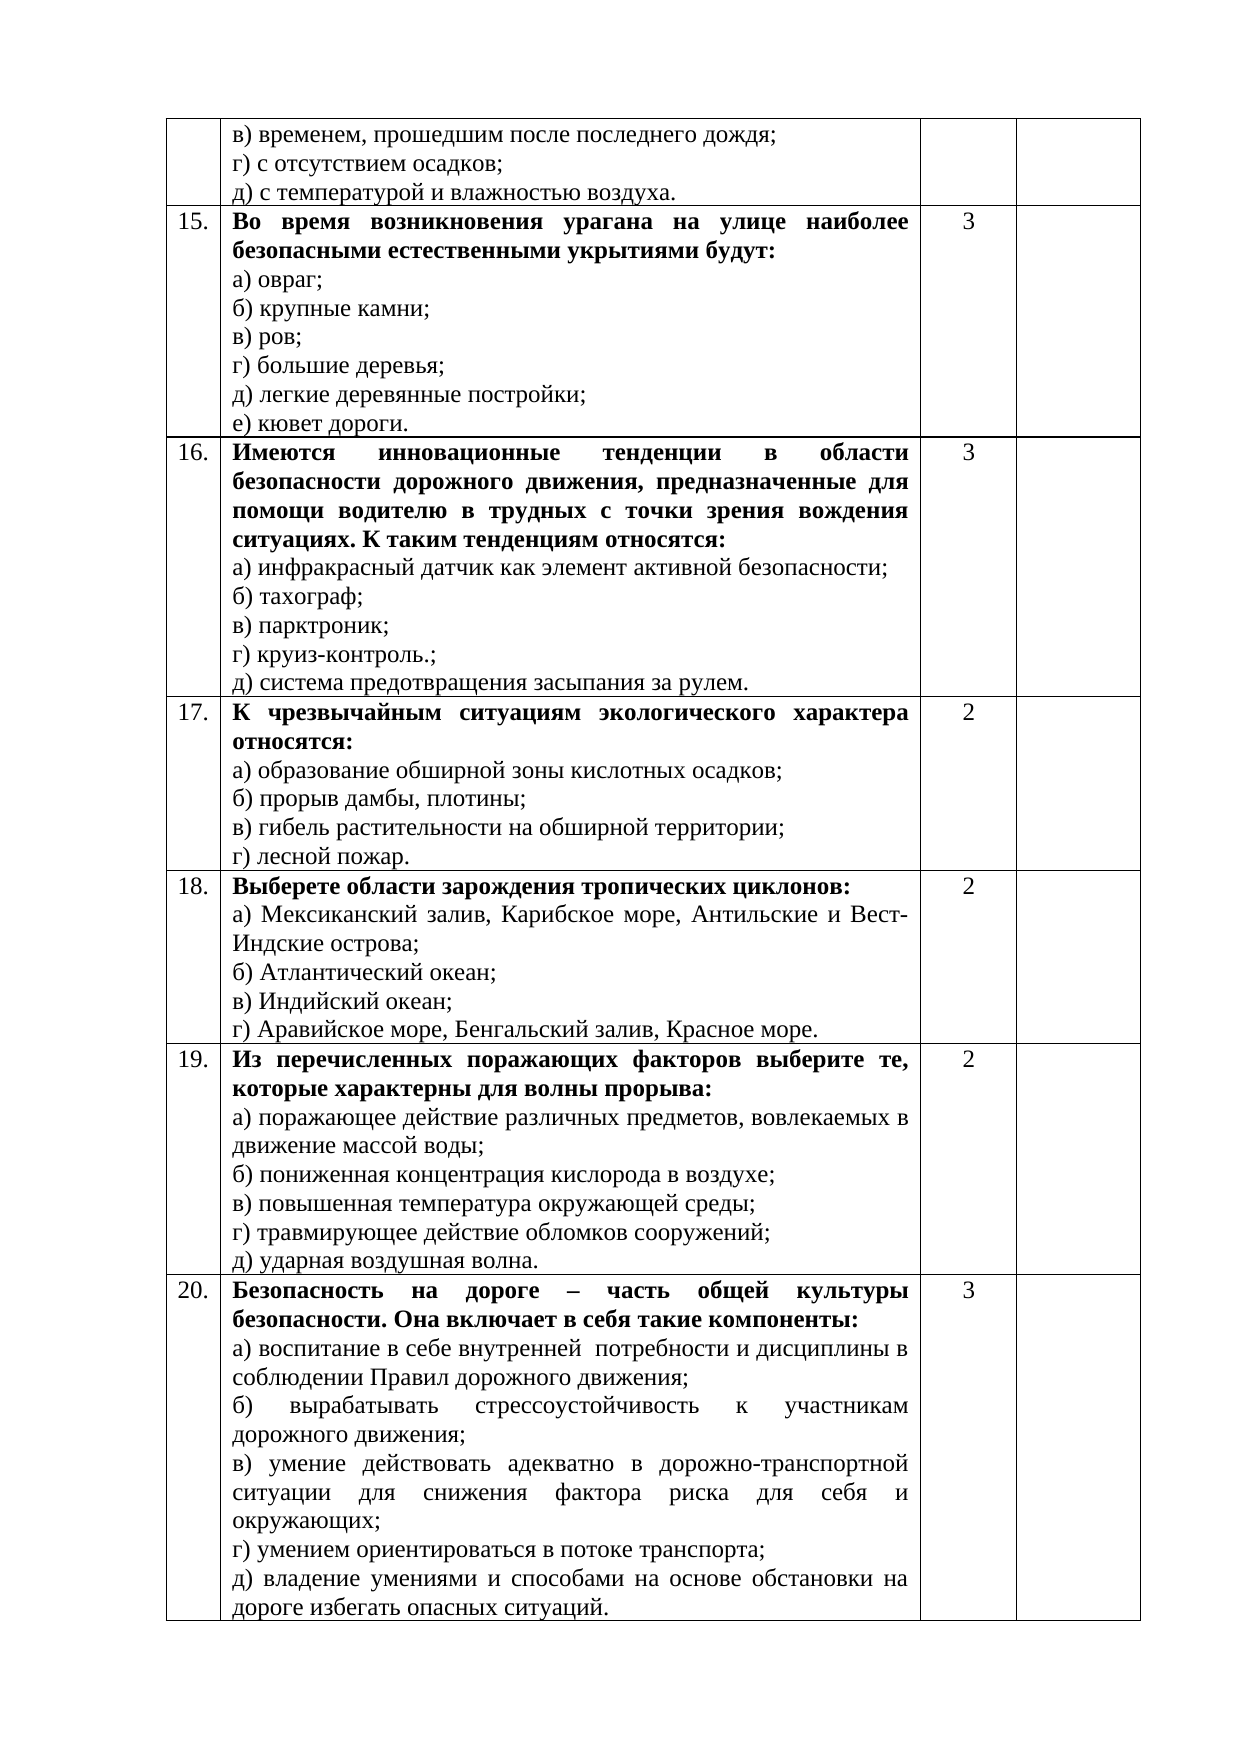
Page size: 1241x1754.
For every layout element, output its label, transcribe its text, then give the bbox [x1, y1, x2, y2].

table_cell Во время возникновения урагана на улице наиболее безопасными естественными укрытиями будут: а) овраг; б) крупные камни; в) ров; г) большие деревья; д) легкие деревянные постройки; е) кювет дороги. [221, 206, 920, 436]
table_cell 3 [921, 119, 1016, 205]
table_cell Безопасность на дороге – часть общей культуры безопасности. Она включает в себя такие компоненты: а) воспитание в себе внутренней потребности и дисциплины в соблюдении Правил дорожного движения; б) вырабатывать стрессоустойчивость к участникам дорожного движения; в) умение действовать адекватно в дорожно-транспортной ситуации для снижения фактора риска для себя и окружающих; г) умением ориентироваться в потоке транспорта; д) владение умениями и способами на основе обстановки на дороге избегать опасных ситуаций. [221, 1275, 920, 1620]
table_cell 2 [921, 697, 1016, 870]
table_cell [1017, 1044, 1140, 1274]
table_cell Из перечисленных поражающих факторов выберите те, которые характерны для волны прорыва: а) поражающее действие различных предметов, вовлекаемых в движение массой воды; б) пониженная концентрация кислорода в воздухе; в) повышенная температура окружающей среды; г) травмирующее действие обломков сооружений; д) ударная воздушная волна. [221, 1044, 920, 1274]
table_cell 2 [921, 1044, 1016, 1274]
table_cell Имеются инновационные тенденции в области безопасности дорожного движения, предназначенные для помощи водителю в трудных с точки зрения вождения ситуациях. К таким тенденциям относятся: а) инфракрасный датчик как элемент активной безопасности; б) тахограф; в) парктроник; г) круиз-контроль.; д) система предотвращения засыпания за рулем. [221, 438, 920, 696]
table_cell [1017, 871, 1140, 1043]
table_cell [1017, 438, 1140, 696]
table_cell Выберете области зарождения тропических циклонов: а) Мексиканский залив, Карибское море, Антильские и Вест-Индские острова; б) Атлантический океан; в) Индийский океан; г) Аравийское море, Бенгальский залив, Красное море. [221, 871, 920, 1043]
table_cell [167, 438, 220, 696]
table_cell К чрезвычайным ситуациям экологического характера относятся: а) образование обширной зоны кислотных осадков; б) прорыв дамбы, плотины; в) гибель растительности на обширной территории; г) лесной пожар. [221, 697, 920, 870]
table_cell [1017, 697, 1140, 870]
table_cell [1017, 206, 1140, 436]
table_cell 3 [921, 1275, 1016, 1620]
table_cell 2 [921, 871, 1016, 1043]
table_cell [167, 1044, 220, 1274]
table_cell [167, 119, 220, 205]
table_cell 3 [921, 438, 1016, 696]
table_cell [167, 871, 220, 1043]
table_cell 3 [921, 206, 1016, 436]
table_cell [1017, 1275, 1140, 1620]
table_cell [167, 206, 220, 436]
table_cell [1017, 119, 1140, 205]
table_cell [167, 1275, 220, 1620]
table_cell [167, 697, 220, 870]
